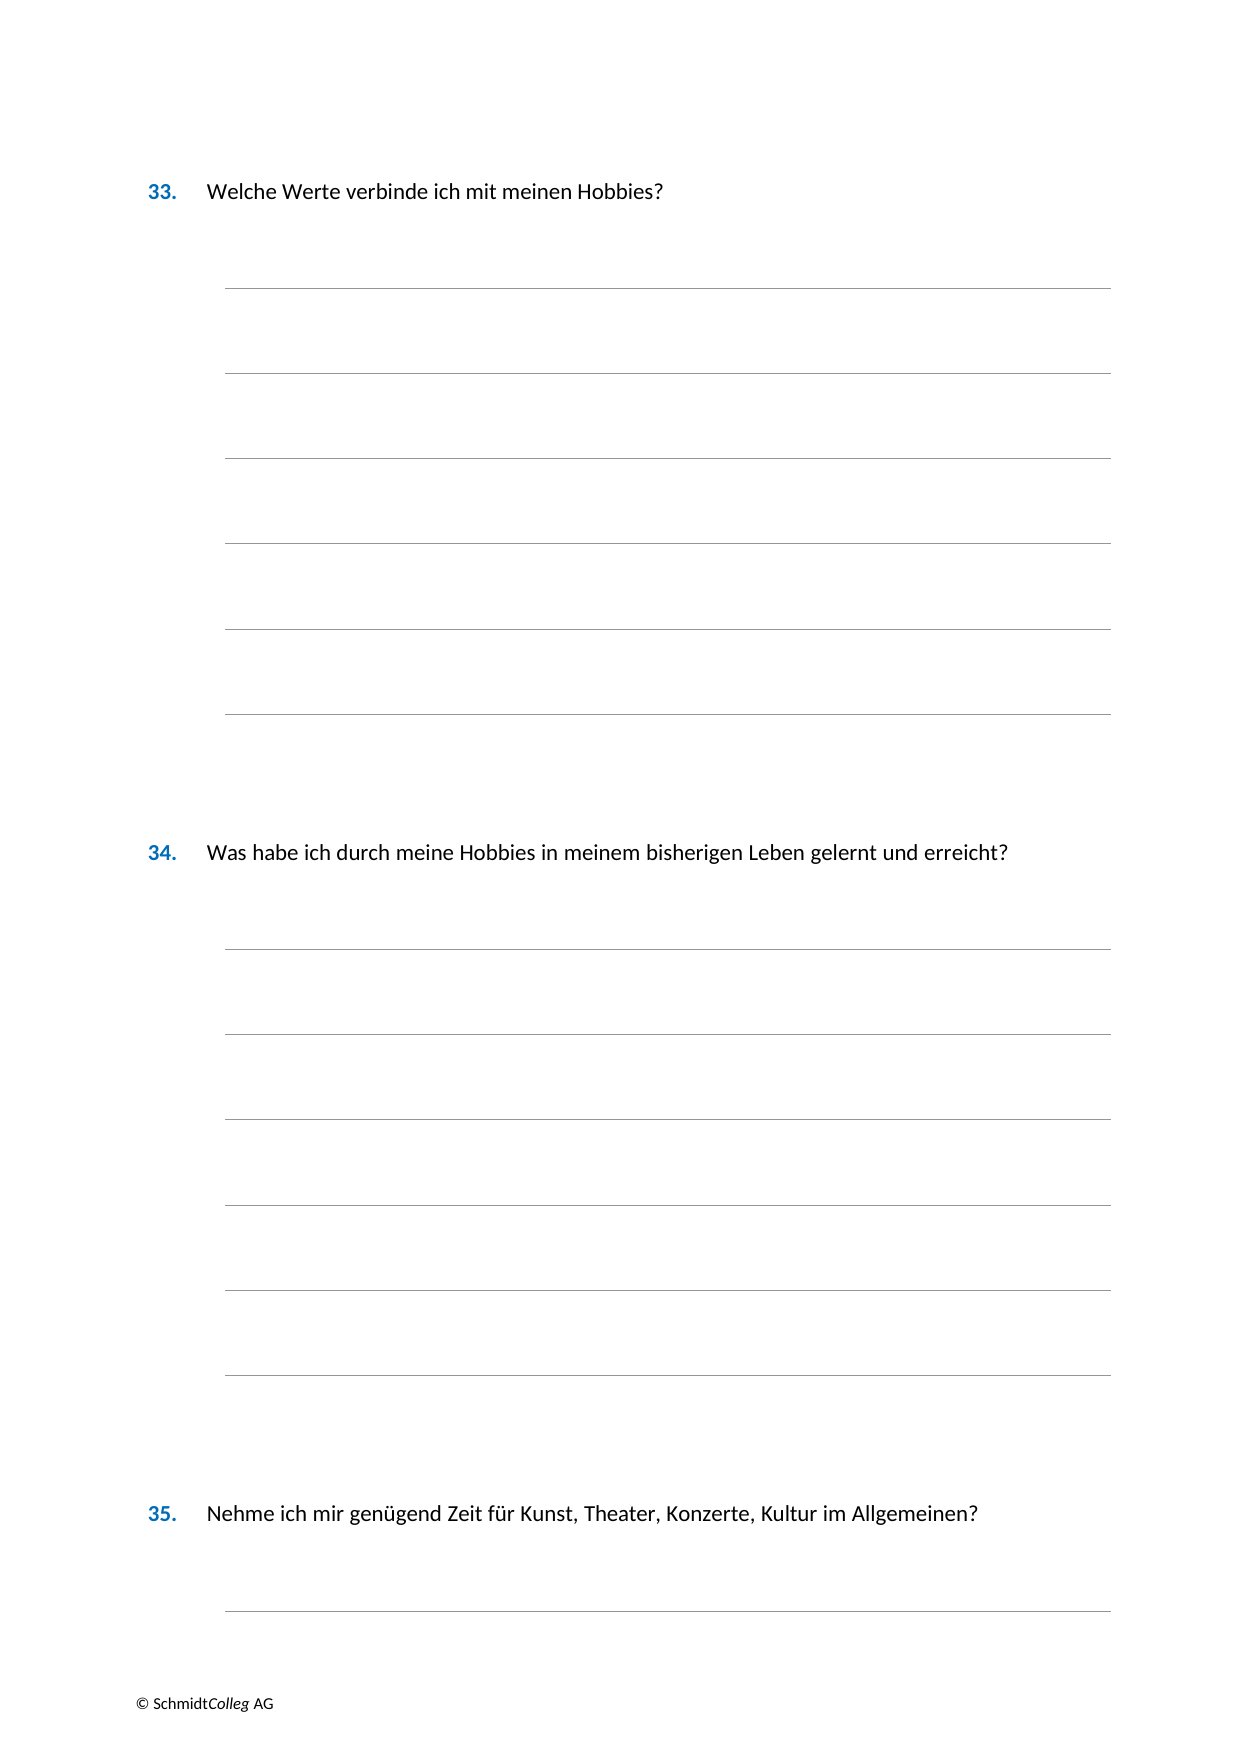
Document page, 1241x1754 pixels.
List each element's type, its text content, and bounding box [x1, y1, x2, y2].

list Nehme ich mir genügend Zeit für Kunst, Theater, Konzerte, Kultur im Allgemeinen? [148, 1499, 1209, 1528]
list Welche Werte verbinde ich mit meinen Hobbies? [148, 177, 1209, 205]
list Was habe ich durch meine Hobbies in meinem bisherigen Leben gelernt und erreicht? [148, 838, 1209, 866]
